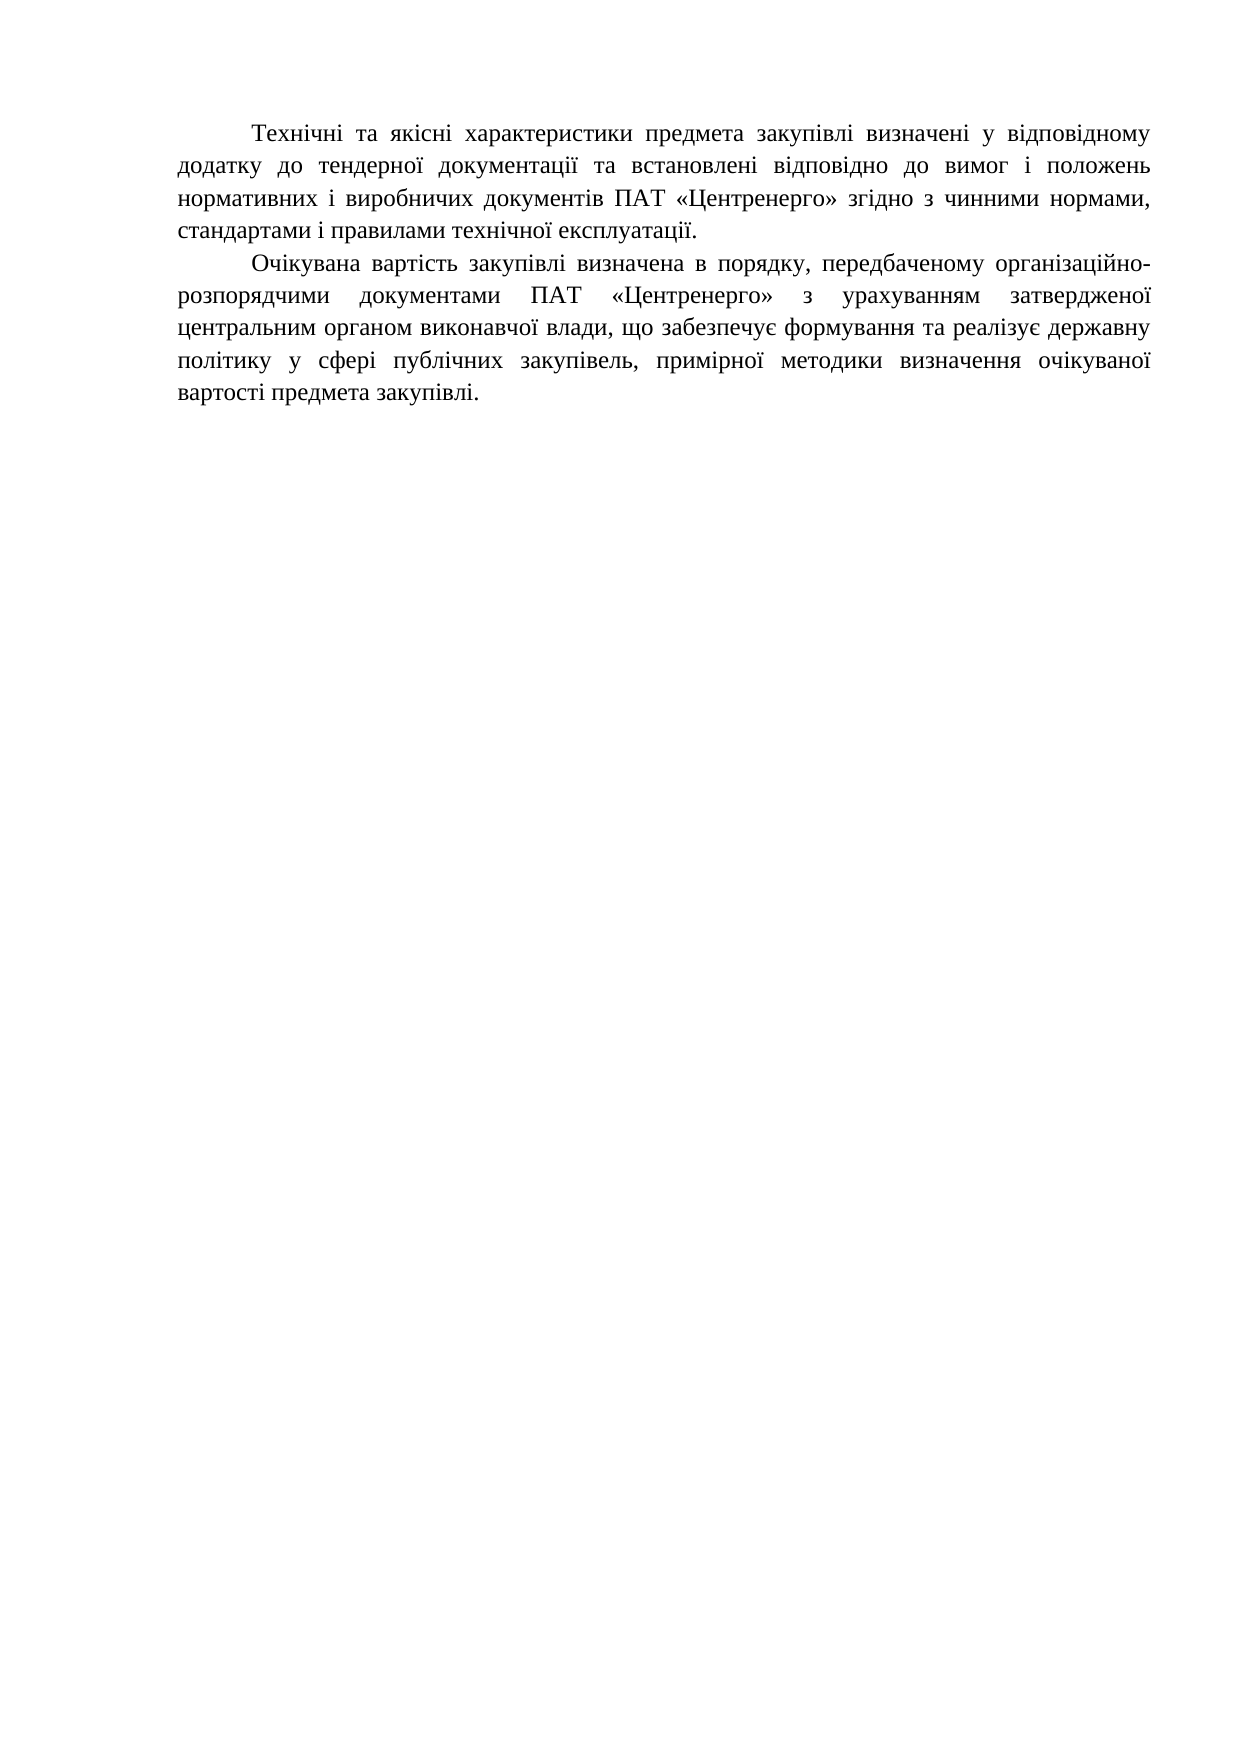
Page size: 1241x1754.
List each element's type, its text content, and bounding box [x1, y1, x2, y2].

text Технічні та якісні характеристики предмета закупівлі визначені у відповідному додатку до тендерної документації та встановлені відповідно до вимог і положень нормативних і виробничих документів ПАТ «Центренерго» згідно з чинними нормами, стандартами і правилами технічної експлуатації. [177, 118, 1152, 244]
text Очікувана вартість закупівлі визначена в порядку, передбаченому організаційно-розпорядчими документами ПАТ «Центренерго» з урахуванням затвердженої центральним органом виконавчої влади, що забезпечує формування та реалізує державну політику у сфері публічних закупівель, примірної методики визначення очікуваної вартості предмета закупівлі. [177, 248, 1152, 406]
